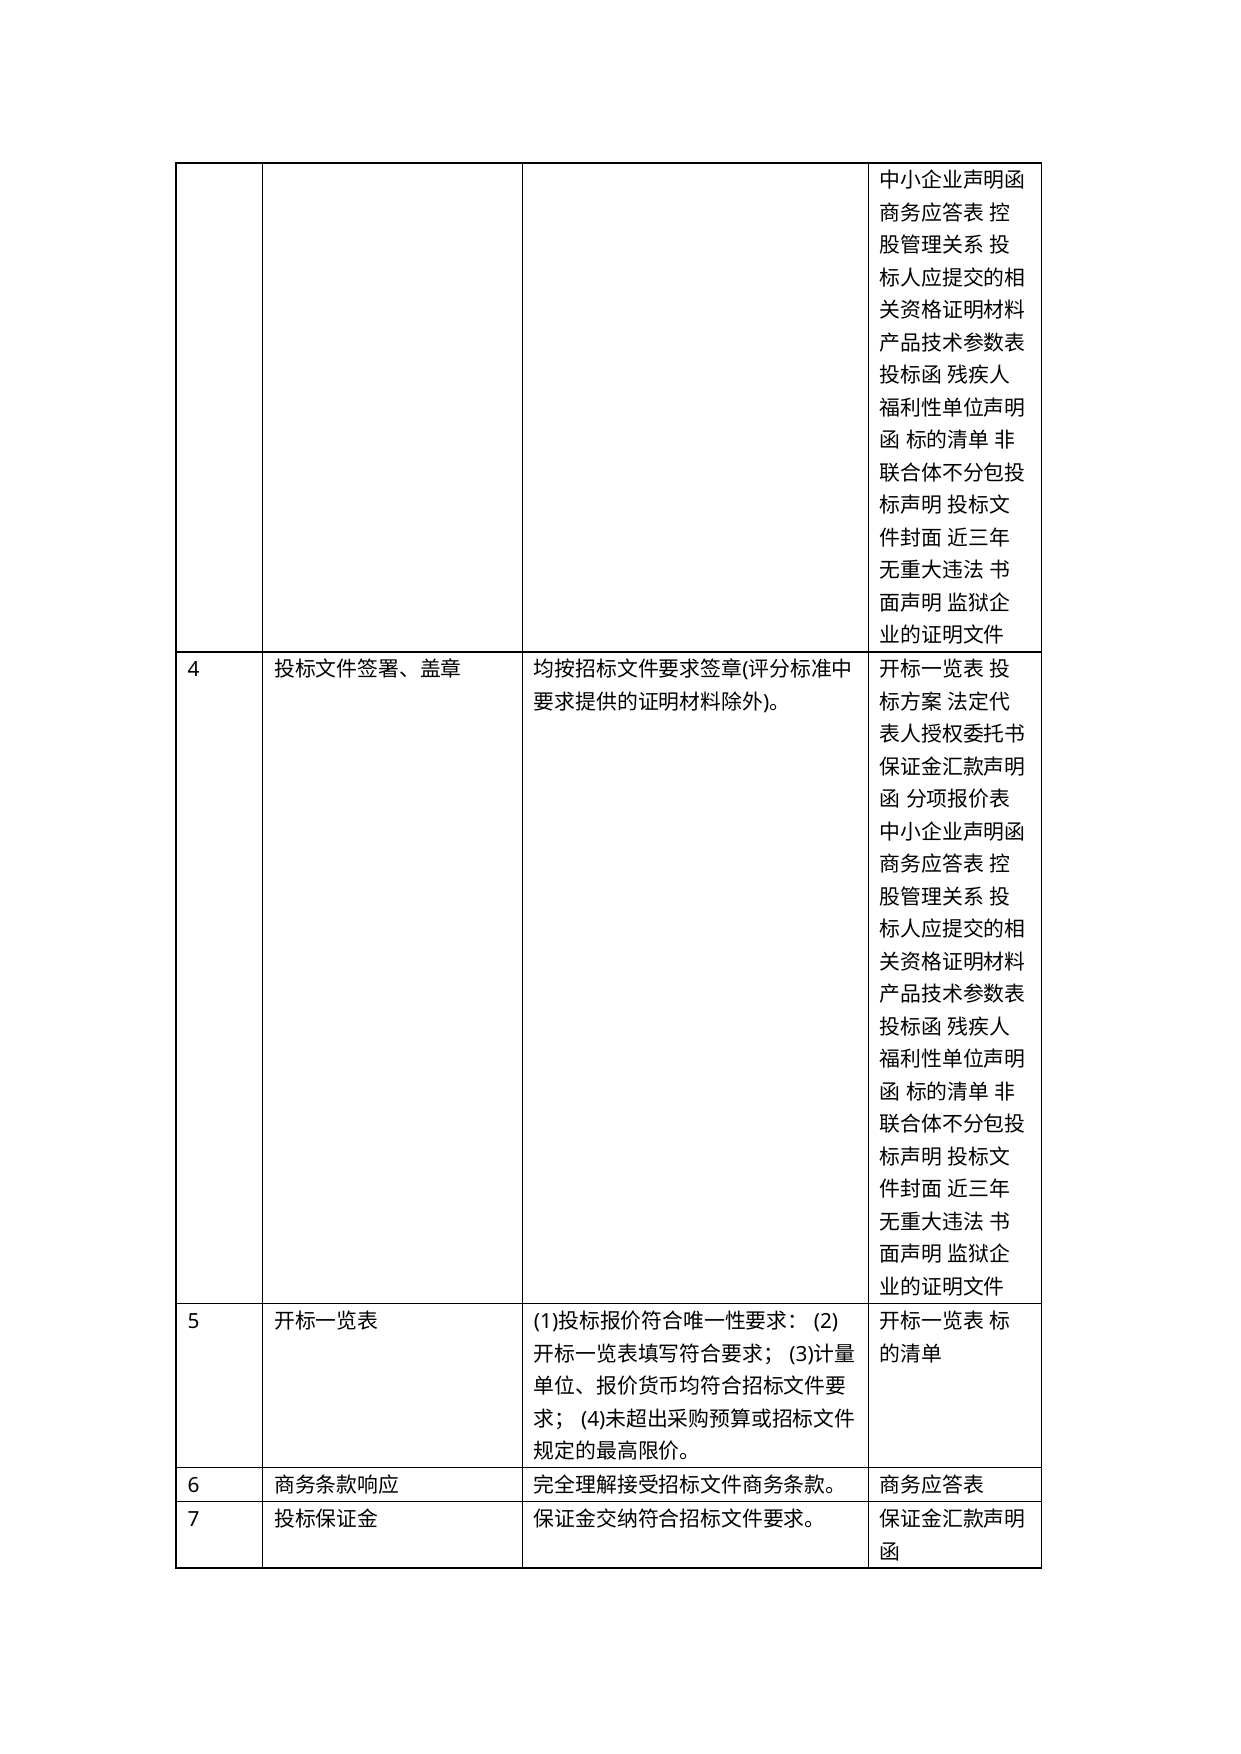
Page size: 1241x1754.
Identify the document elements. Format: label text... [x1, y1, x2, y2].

table_cell 均按招标文件要求签章(评分标准中要求提供的证明材料除外)。 [523, 653, 868, 1303]
table_cell 投标保证金 [263, 1502, 522, 1567]
table_cell 5 [177, 1304, 262, 1467]
table_cell 3 [177, 164, 262, 651]
table_cell 投标文件签署、盖章 [263, 653, 522, 1303]
table_cell 6 [177, 1468, 262, 1501]
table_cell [263, 164, 522, 651]
table_cell 商务条款响应 [263, 1468, 522, 1501]
table_cell 商务应答表 [869, 1468, 1041, 1501]
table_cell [523, 164, 868, 651]
table_cell 开标一览表 [263, 1304, 522, 1467]
table_cell 4 [177, 653, 262, 1303]
table_cell 保证金汇款声明函 [869, 1502, 1041, 1567]
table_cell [869, 653, 1041, 1303]
table_cell 开标一览表 标的清单 [869, 1304, 1041, 1467]
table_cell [869, 164, 1041, 651]
table_cell 完全理解接受招标文件商务条款。 [523, 1468, 868, 1501]
table_cell 7 [177, 1502, 262, 1567]
table_cell 保证金交纳符合招标文件要求。 [523, 1502, 868, 1567]
table_cell (1)投标报价符合唯一性要求： (2)开标一览表填写符合要求； (3)计量单位、报价货币均符合招标文件要求； (4)未超出采购预算或招标文件规定的最高限价。 [523, 1304, 868, 1467]
